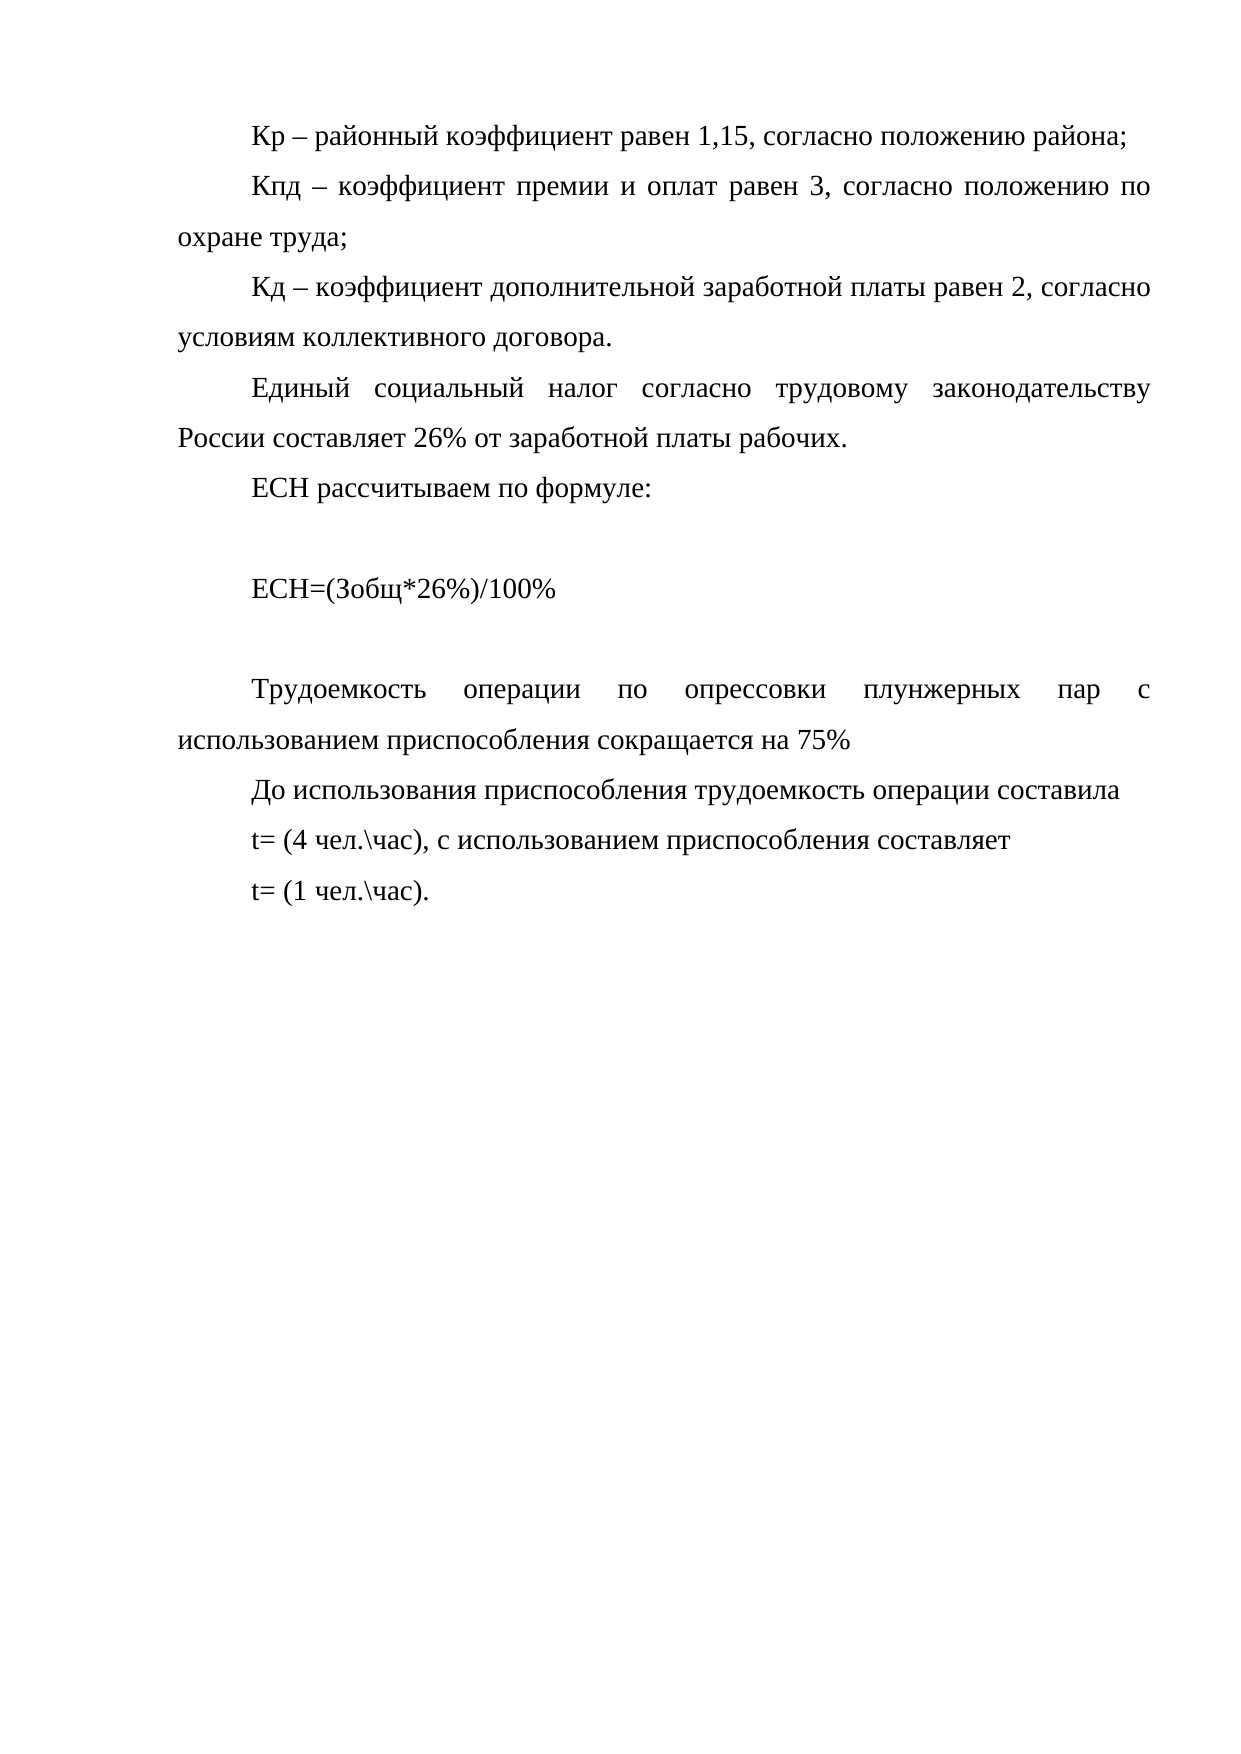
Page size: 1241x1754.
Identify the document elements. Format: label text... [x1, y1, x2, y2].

text t= (4 чел.\час), с использованием приспособления составляет [177, 822, 1152, 856]
text Единый социальный налог согласно трудовому законодательству России составляет 26% от заработной платы рабочих. [177, 370, 1152, 453]
text Трудоемкость операции по опрессовки плунжерных пар с использованием приспособления сокращается на 75% [177, 672, 1152, 755]
text ЕСН=(Зобщ*26%)/100% [177, 571, 1152, 604]
text ЕСН рассчитываем по формуле: [177, 470, 1152, 504]
text Кд – коэффициент дополнительной заработной платы равен 2, согласно условиям коллективного договора. [177, 269, 1152, 353]
text До использования приспособления трудоемкость операции составила [177, 772, 1152, 806]
text Кр – районный коэффициент равен 1,15, согласно положению района; [177, 118, 1152, 152]
text t= (1 чел.\час). [177, 873, 1152, 906]
text Кпд – коэффициент премии и оплат равен 3, согласно положению по охране труда; [177, 168, 1152, 252]
